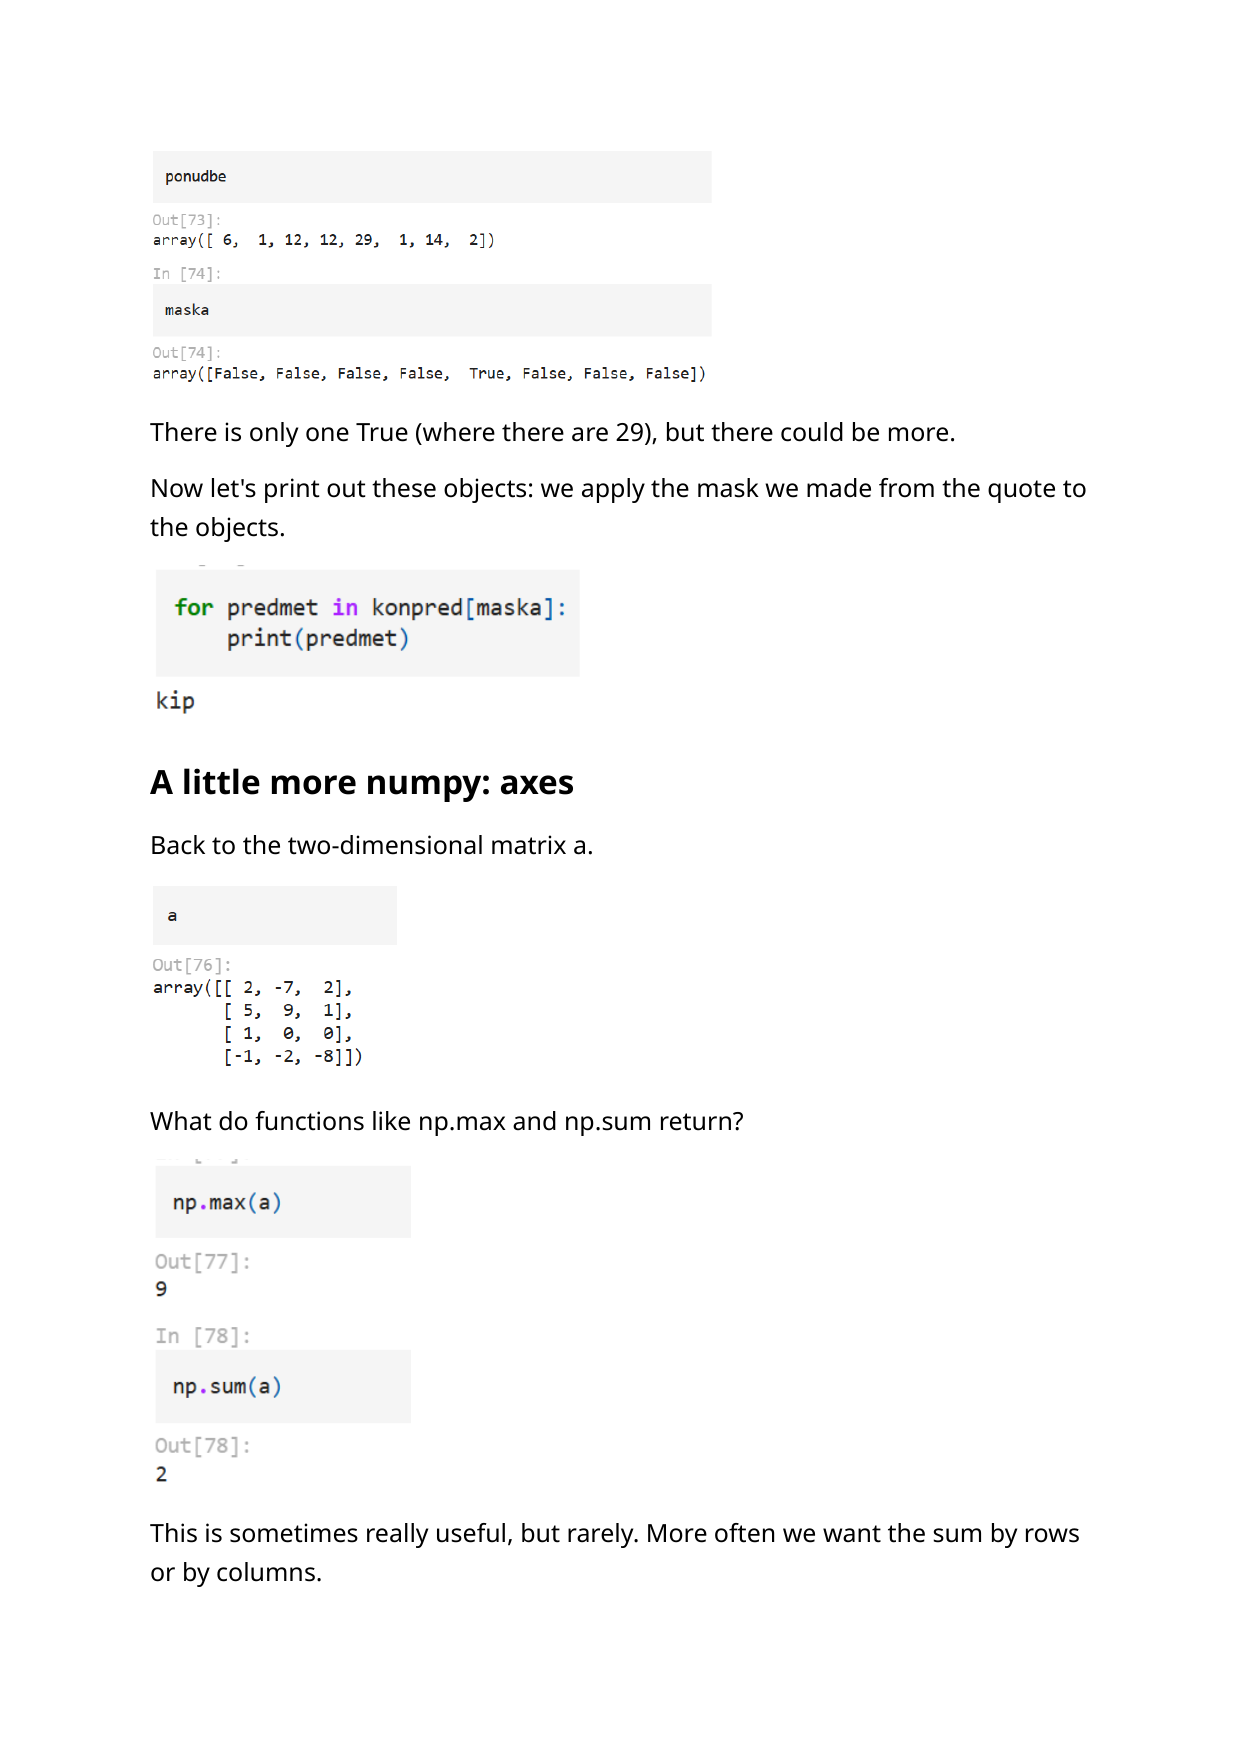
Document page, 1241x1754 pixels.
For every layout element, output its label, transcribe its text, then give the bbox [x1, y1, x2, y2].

picture [150, 883, 397, 1082]
picture [150, 1159, 411, 1494]
text What do functions like np.max and np.sum return? [150, 1103, 1090, 1137]
picture [150, 565, 580, 737]
text There is only one True (where there are 29), but there could be more. [150, 414, 1090, 448]
picture [150, 150, 712, 393]
text A little more numpy: axes [150, 758, 1090, 804]
text This is sometimes really useful, but rarely. More often we want the sum by rows or by columns. [150, 1516, 1090, 1589]
text Back to the two-dimensional matrix a. [150, 827, 1090, 861]
text Now let's print out these objects: we apply the mask we made from the quote to the objects. [150, 470, 1090, 543]
